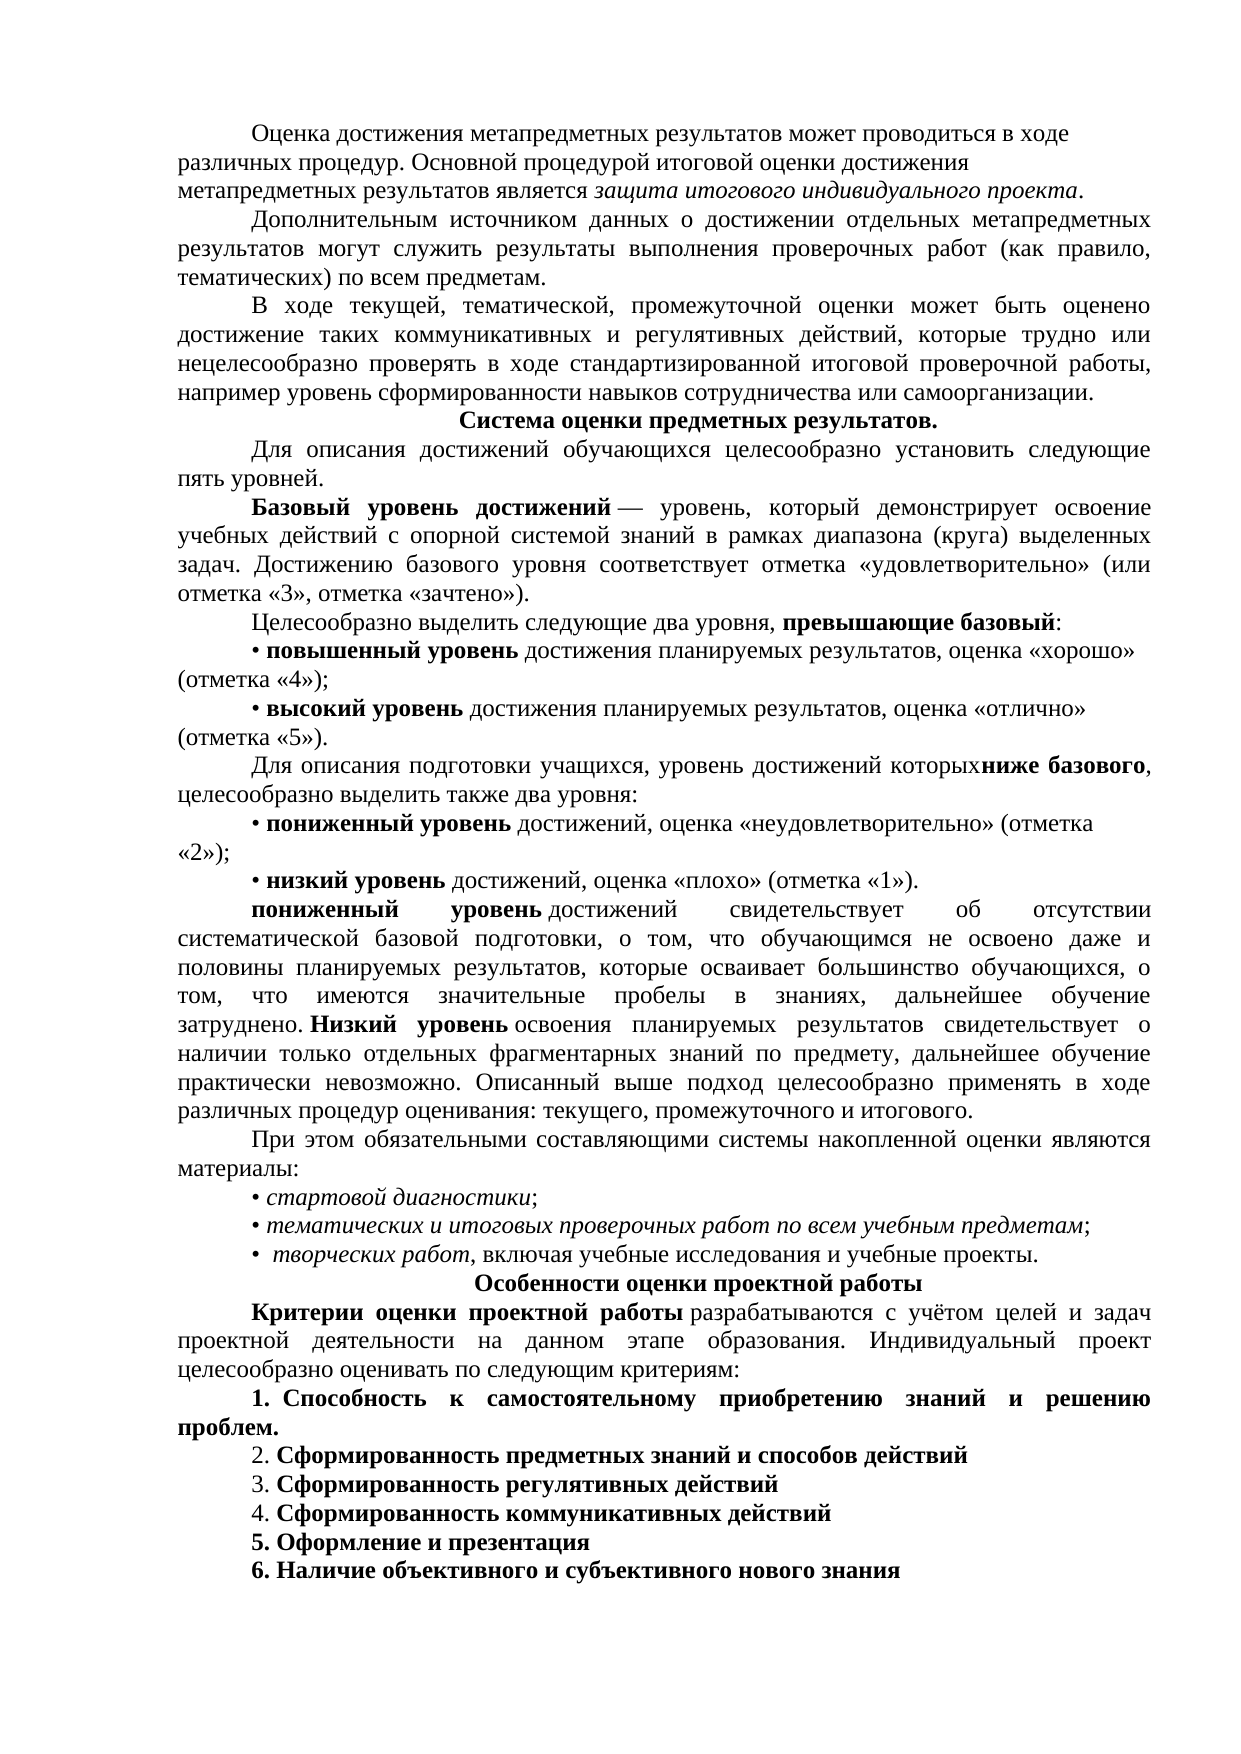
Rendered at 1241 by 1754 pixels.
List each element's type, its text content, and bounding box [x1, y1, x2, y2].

text Для описания подготовки учащихся, уровень достижений которыхниже базового, целесообразно выделить также два уровня: [177, 751, 1152, 808]
text 2. Сформированность предметных знаний и способов действий [177, 1441, 1152, 1469]
text 4. Сформированность коммуникативных действий [177, 1498, 1152, 1527]
text 6. Наличие объективного и субъективного нового знания [177, 1556, 1152, 1584]
text • пониженный уровень достижений, оценка «неудовлетворительно» (отметка «2»); [177, 808, 1152, 866]
text При этом обязательными составляющими системы накопленной оценки являются материалы: [177, 1124, 1152, 1182]
text Критерии оценки проектной работы разрабатываются с учётом целей и задач проектной деятельности на данном этапе образования. Индивидуальный проект целесообразно оценивать по следующим критериям: [177, 1297, 1152, 1383]
text Базовый уровень достижений — уровень, который демонстрирует освоение учебных действий с опорной системой знаний в рамках диапазона (круга) выделенных задач. Достижению базового уровня соответствует отметка «удовлетворительно» (или отметка «3», отметка «зачтено»). [177, 492, 1152, 607]
text 3. Сформированность регулятивных действий [177, 1469, 1152, 1498]
text Оценка достижения метапредметных результатов может проводиться в ходе различных процедур. Основной процедурой итоговой оценки достижения метапредметных результатов является защита итогового индивидуального проекта. [177, 118, 1152, 204]
text • стартовой диагностики; [177, 1182, 1152, 1211]
text В ходе текущей, тематической, промежуточной оценки может быть оценено достижение таких коммуникативных и регулятивных действий, которые трудно или нецелесообразно проверять в ходе стандартизированной итоговой проверочной работы, например уровень сформированности навыков сотрудничества или самоорганизации. [177, 291, 1152, 406]
text Особенности оценки проектной работы [177, 1268, 1152, 1297]
text • повышенный уровень достижения планируемых результатов, оценка «хорошо» (отметка «4»); [177, 636, 1152, 693]
text Дополнительным источником данных о достижении отдельных метапредметных результатов могут служить результаты выполнения проверочных работ (как правило, тематических) по всем предметам. [177, 204, 1152, 291]
text Для описания достижений обучающихся целесообразно установить следующие пять уровней. [177, 434, 1152, 492]
text • низкий уровень достижений, оценка «плохо» (отметка «1»). [177, 866, 1152, 894]
text пониженный уровень достижений свидетельствует об отсутствии систематической базовой подготовки, о том, что обучающимся не освоено даже и половины планируемых результатов, которые осваивает большинство обучающихся, о том, что имеются значительные пробелы в знаниях, дальнейшее обучение затруднено. Низкий уровень освоения планируемых результатов свидетельствует о наличии только отдельных фрагментарных знаний по предмету, дальнейшее обучение практически невозможно. Описанный выше подход целесообразно применять в ходе различных процедур оценивания: текущего, промежуточного и итогового. [177, 894, 1152, 1124]
text Система оценки предметных результатов. [177, 406, 1152, 434]
text Целесообразно выделить следующие два уровня, превышающие базовый: [177, 607, 1152, 636]
text 5. Оформление и презентация [177, 1527, 1152, 1556]
text 1. Способность к самостоятельному приобретению знаний и решению проблем. [177, 1383, 1152, 1441]
text • тематических и итоговых проверочных работ по всем учебным предметам; [177, 1211, 1152, 1239]
text • высокий уровень достижения планируемых результатов, оценка «отлично» (отметка «5»). [177, 693, 1152, 751]
text • творческих работ, включая учебные исследования и учебные проекты. [177, 1239, 1152, 1268]
